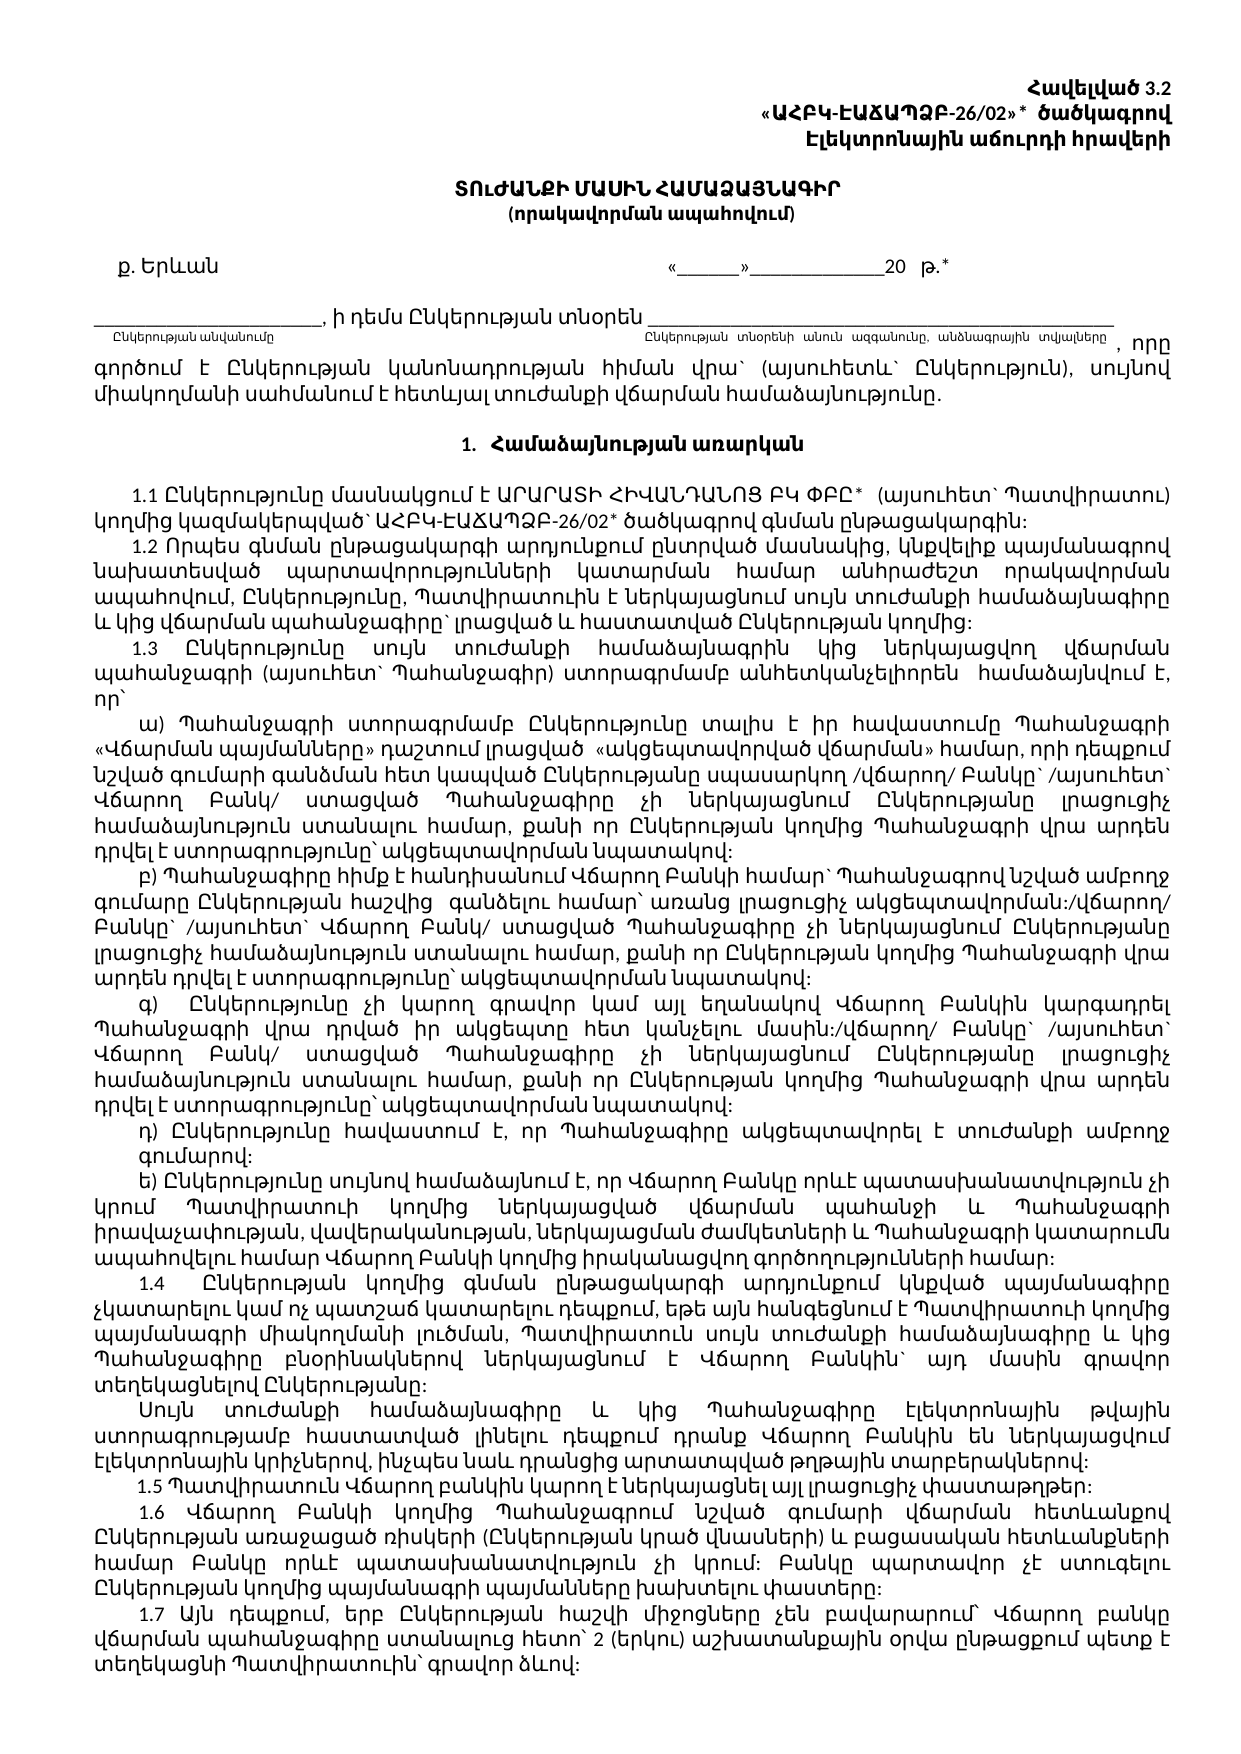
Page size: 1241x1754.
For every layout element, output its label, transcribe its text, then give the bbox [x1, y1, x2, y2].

text 1.6 Վճարող Բանկի կողմից Պահանջագրում նշված գումարի վճարման հետևանքով Ընկերության առաջացած ռիսկերի (Ընկերության կրած վնասների) և բացասական հետևանքների համար Բանկը որևէ պատասխանատվություն չի կրում: Բանկը պարտավոր չէ ստուգելու Ընկերության կողմից պայմանագրի պայմանները խախտելու փաստերը: [94, 1499, 1171, 1601]
text ե) Ընկերությունը սույնով համաձայնում է, որ Վճարող Բանկը որևէ պատասխանատվություն չի կրում Պատվիրատուի կողմից ներկայացված վճարման պահանջի և Պահանջագրի իրավաչափության, վավերականության, ներկայացման ժամկետների և Պահանջագրի կատարումն ապահովելու համար Վճարող Բանկի կողմից իրականացվող գործողությունների համար: [94, 1169, 1171, 1270]
text 1.1 Ընկերությունը մասնակցում է ԱՐԱՐԱՏԻ ՀԻՎԱՆԴԱՆՈՑ ԲԿ ՓԲԸ* (այսուհետ` Պատվիրատու) կողմից կազմակերպված` ԱՀԲԿ-ԷԱՃԱՊՁԲ-26/02* ծածկագրով գնման ընթացակարգին: [94, 482, 1171, 533]
text 1.4 Ընկերության կողմից գնման ընթացակարգի արդյունքում կնքված պայմանագիրը չկատարելու կամ ոչ պատշաճ կատարելու դեպքում, եթե այն հանգեցնում է Պատվիրատուի կողմից պայմանագրի միակողմանի լուծման, Պատվիրատուն սույն տուժանքի համաձայնագիրը և կից Պահանջագիրը բնօրինակներով ներկայացնում է Վճարող Բանկին` այդ մասին գրավոր տեղեկացնելով Ընկերությանը: [94, 1270, 1171, 1397]
text ք. Երևան «______»_____________20 թ.* [94, 254, 1171, 279]
text 1. Համաձայնության առարկան [94, 432, 1171, 457]
text 1.7 Այն դեպքում, երբ Ընկերության հաշվի միջոցները չեն բավարարում՝ Վճարող բանկը վճարման պահանջագիրը ստանալուց հետո՝ 2 (երկու) աշխատանքային օրվա ընթացքում պետք է տեղեկացնի Պատվիրատուին՝ գրավոր ձևով: [94, 1601, 1171, 1677]
text ա) Պահանջագրի ստորագրմամբ Ընկերությունը տալիս է իր հավաստումը Պահանջագրի «Վճարման պայմանները» դաշտում լրացված «ակցեպտավորված վճարման» համար, որի դեպքում նշված գումարի գանձման հետ կապված Ընկերությանը սպասարկող /վճարող/ Բանկը` /այսուհետ` Վճարող Բանկ/ ստացված Պահանջագիրը չի ներկայացնում Ընկերությանը լրացուցիչ համաձայնություն ստանալու համար, քանի որ Ընկերության կողմից Պահանջագրի վրա արդեն դրվել է ստորագրությունը՝ ակցեպտավորման նպատակով: [94, 711, 1171, 864]
text Հավելված 3.2 [94, 75, 1171, 100]
text ՏՈւԺԱՆՔԻ ՄԱՍԻՆ ՀԱՄԱՁԱՅՆԱԳԻՐ [94, 177, 1171, 202]
text դ) Ընկերությունը հավաստում է, որ Պահանջագիրը ակցեպտավորել է տուժանքի ամբողջ գումարով: [138, 1118, 1171, 1169]
text բ) Պահանջագիրը հիմք է հանդիսանում Վճարող Բանկի համար` Պահանջագրով նշված ամբողջ գումարը Ընկերության հաշվից գանձելու համար՝ առանց լրացուցիչ ակցեպտավորման:/վճարող/ Բանկը` /այսուհետ` Վճարող Բանկ/ ստացված Պահանջագիրը չի ներկայացնում Ընկերությանը լրացուցիչ համաձայնություն ստանալու համար, քանի որ Ընկերության կողմից Պահանջագրի վրա արդեն դրվել է ստորագրությունը՝ ակցեպտավորման նպատակով: [94, 864, 1171, 991]
text 1.3 Ընկերությունը սույն տուժանքի համաձայնագրին կից ներկայացվող վճարման պահանջագրի (այսուհետ` Պահանջագիր) ստորագրմամբ անհետկանչելիորեն համաձայնվում է, որ՝ [94, 635, 1171, 711]
text գ) Ընկերությունը չի կարող գրավոր կամ այլ եղանակով Վճարող Բանկին կարգադրել Պահանջագրի վրա դրված իր ակցեպտը հետ կանչելու մասին:/վճարող/ Բանկը` /այսուհետ` Վճարող Բանկ/ ստացված Պահանջագիրը չի ներկայացնում Ընկերությանը լրացուցիչ համաձայնություն ստանալու համար, քանի որ Ընկերության կողմից Պահանջագրի վրա արդեն դրվել է ստորագրությունը՝ ակցեպտավորման նպատակով: [94, 991, 1171, 1118]
text Սույն տուժանքի համաձայնագիրը և կից Պահանջագիրը էլեկտրոնային թվային ստորագրությամբ հաստատված լինելու դեպքում դրանք Վճարող Բանկին են ներկայացվում էլեկտրոնային կրիչներով, ինչպես նաև դրանցից արտատպված թղթային տարբերակներով: [94, 1397, 1171, 1474]
text Ընկերության անվանումը Ընկերության տնօրենի անուն ազգանունը, անձնագրային տվյալները , որը գործում է Ընկերության կանոնադրության հիման վրա` (այսուհետև` Ընկերություն), սույնով միակողմանի սահմանում է հետևյալ տուժանքի վճարման համաձայնությունը. [94, 330, 1171, 406]
text «ԱՀԲԿ-ԷԱՃԱՊՁԲ-26/02»* ծածկագրով [94, 100, 1171, 126]
text (որակավորման ապահովում) [94, 202, 1171, 225]
text Էլեկտրոնային աճուրդի հրավերի [94, 126, 1171, 151]
text 1.5 Պատվիրատուն Վճարող բանկին կարող է ներկայացնել այլ լրացուցիչ փաստաթղթեր: [94, 1474, 1171, 1499]
text 1.2 Որպես գնման ընթացակարգի արդյունքում ընտրված մասնակից, կնքվելիք պայմանագրով նախատեսված պարտավորությունների կատարման համար անհրաժեշտ որակավորման ապահովում, Ընկերությունը, Պատվիրատուին է ներկայացնում սույն տուժանքի համաձայնագիրը և կից վճարման պահանջագիրը` լրացված և հաստատված Ընկերության կողմից: [94, 533, 1171, 635]
text ______________________, ի դեմս Ընկերության տնօրեն _____________________________________________ [94, 304, 1171, 330]
